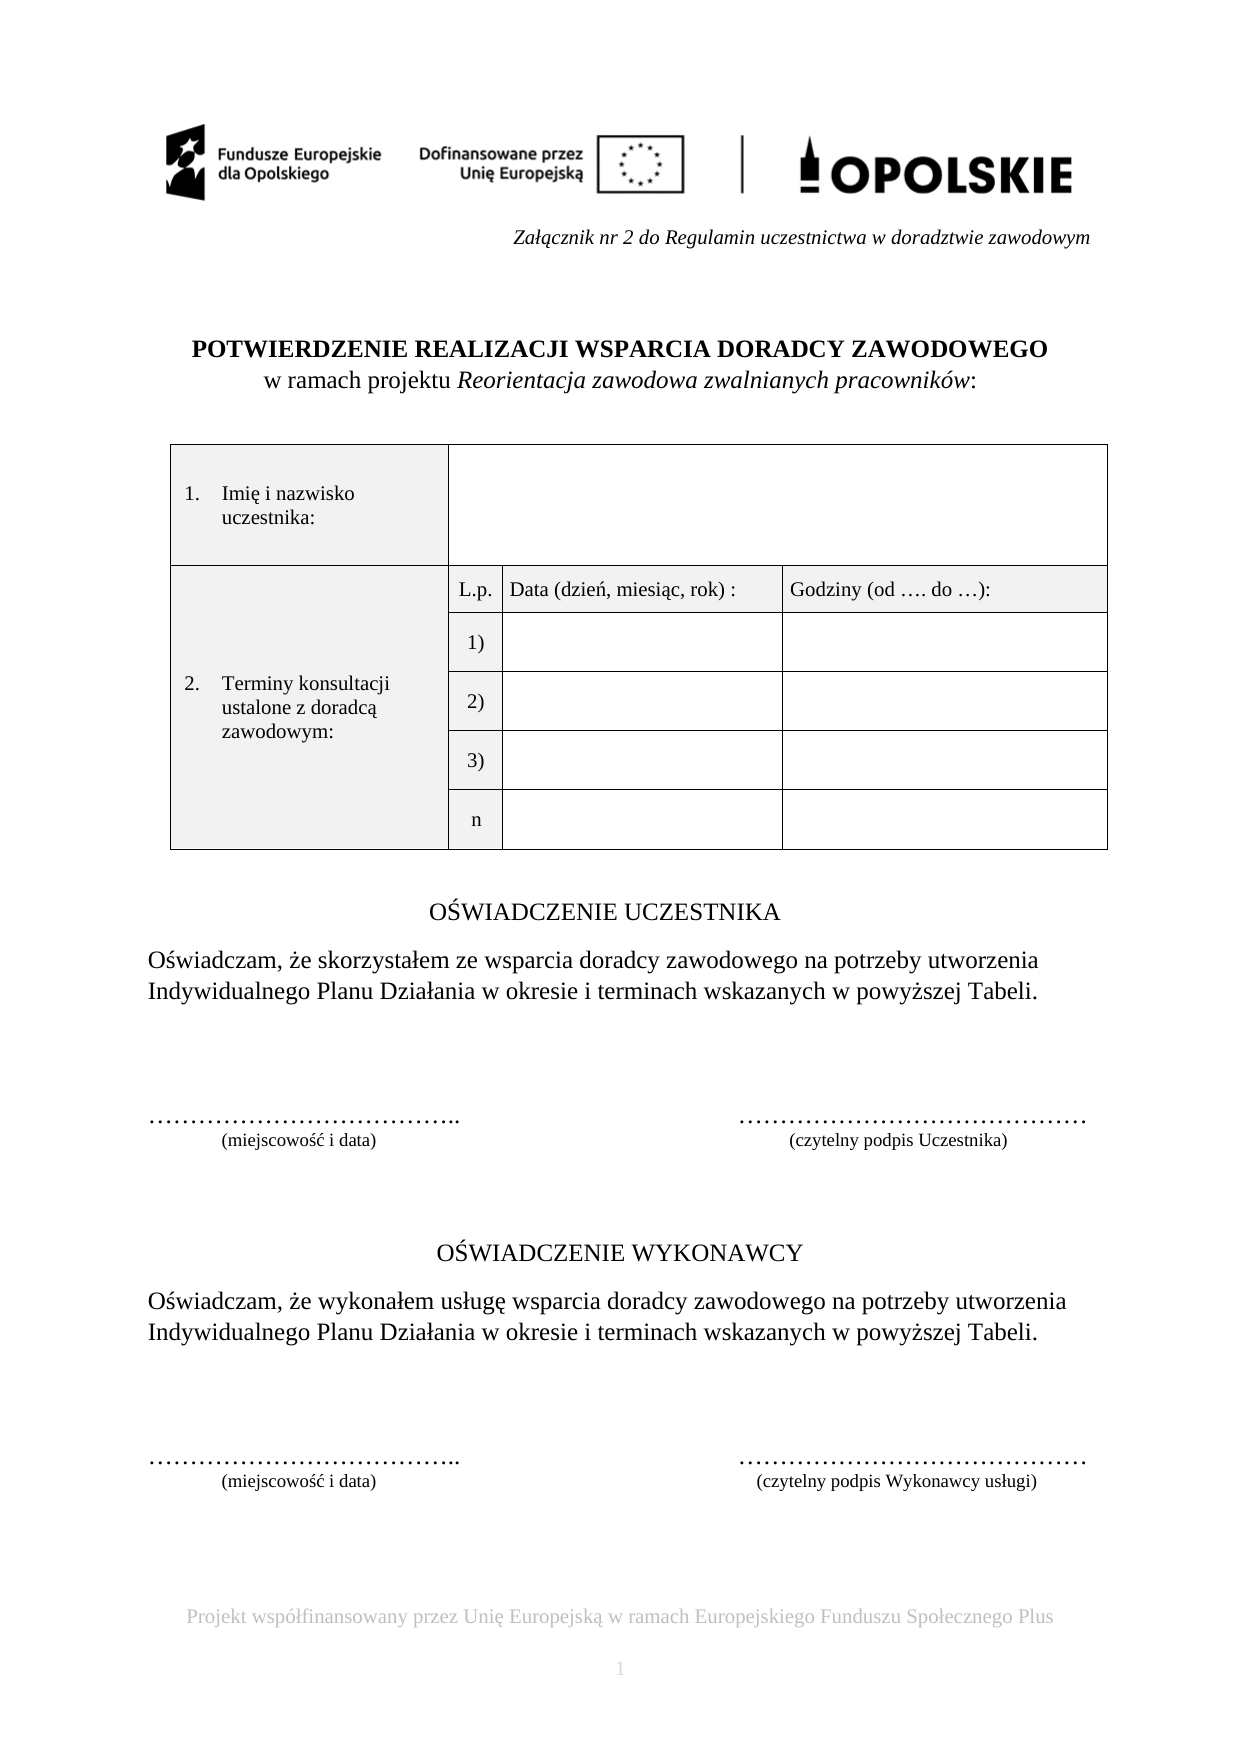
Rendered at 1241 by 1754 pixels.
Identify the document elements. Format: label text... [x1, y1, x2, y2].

table_cell Data (dzień, miesiąc, rok) : [503, 566, 782, 612]
table_cell Godziny (od …. do …): [783, 566, 1107, 612]
text w ramach projektu Reorientacja zawodowa zwalnianych pracowników: [148, 365, 1092, 394]
table_header Imię i nazwisko uczestnika: [171, 445, 448, 565]
table_cell n [449, 790, 502, 848]
text OŚWIADCZENIE UCZESTNIKA [148, 897, 1092, 926]
table_cell L.p. [449, 566, 502, 612]
table_cell [503, 613, 782, 671]
table_cell [783, 672, 1107, 730]
text POTWIERDZENIE REALIZACJI WSPARCIA DORADCY ZAWODOWEGO [148, 334, 1092, 363]
text Oświadczam, że skorzystałem ze wsparcia doradcy zawodowego na potrzeby utworzenia Indywidualnego Planu Działania w okresie i terminach wskazanych w powyższej Tabeli. [148, 945, 1092, 1005]
text (miejscowość i data) (czytelny podpis Uczestnika) [221, 1129, 1092, 1150]
table_cell [503, 731, 782, 789]
table_cell 1) [449, 613, 502, 671]
table_cell Terminy konsultacji ustalone z doradcą zawodowym: [171, 566, 448, 848]
text ……………………………….. …………………………………… [148, 1441, 1092, 1470]
table_cell 3) [449, 731, 502, 789]
table_cell [783, 790, 1107, 848]
text Oświadczam, że wykonałem usługę wsparcia doradcy zawodowego na potrzeby utworzenia Indywidualnego Planu Działania w okresie i terminach wskazanych w powyższej Tabeli. [148, 1286, 1092, 1346]
text ……………………………….. …………………………………… [148, 1100, 1092, 1129]
table_cell [503, 672, 782, 730]
table_cell [503, 790, 782, 848]
picture [147, 101, 1092, 225]
text Załącznik nr 2 do Regulamin uczestnictwa w doradztwie zawodowym [148, 225, 1092, 249]
table_cell [783, 731, 1107, 789]
text (miejscowość i data) (czytelny podpis Wykonawcy usługi) [221, 1470, 1092, 1491]
text OŚWIADCZENIE WYKONAWCY [148, 1238, 1092, 1267]
table_header [449, 445, 1107, 565]
table_cell [783, 613, 1107, 671]
table_cell 2) [449, 672, 502, 730]
